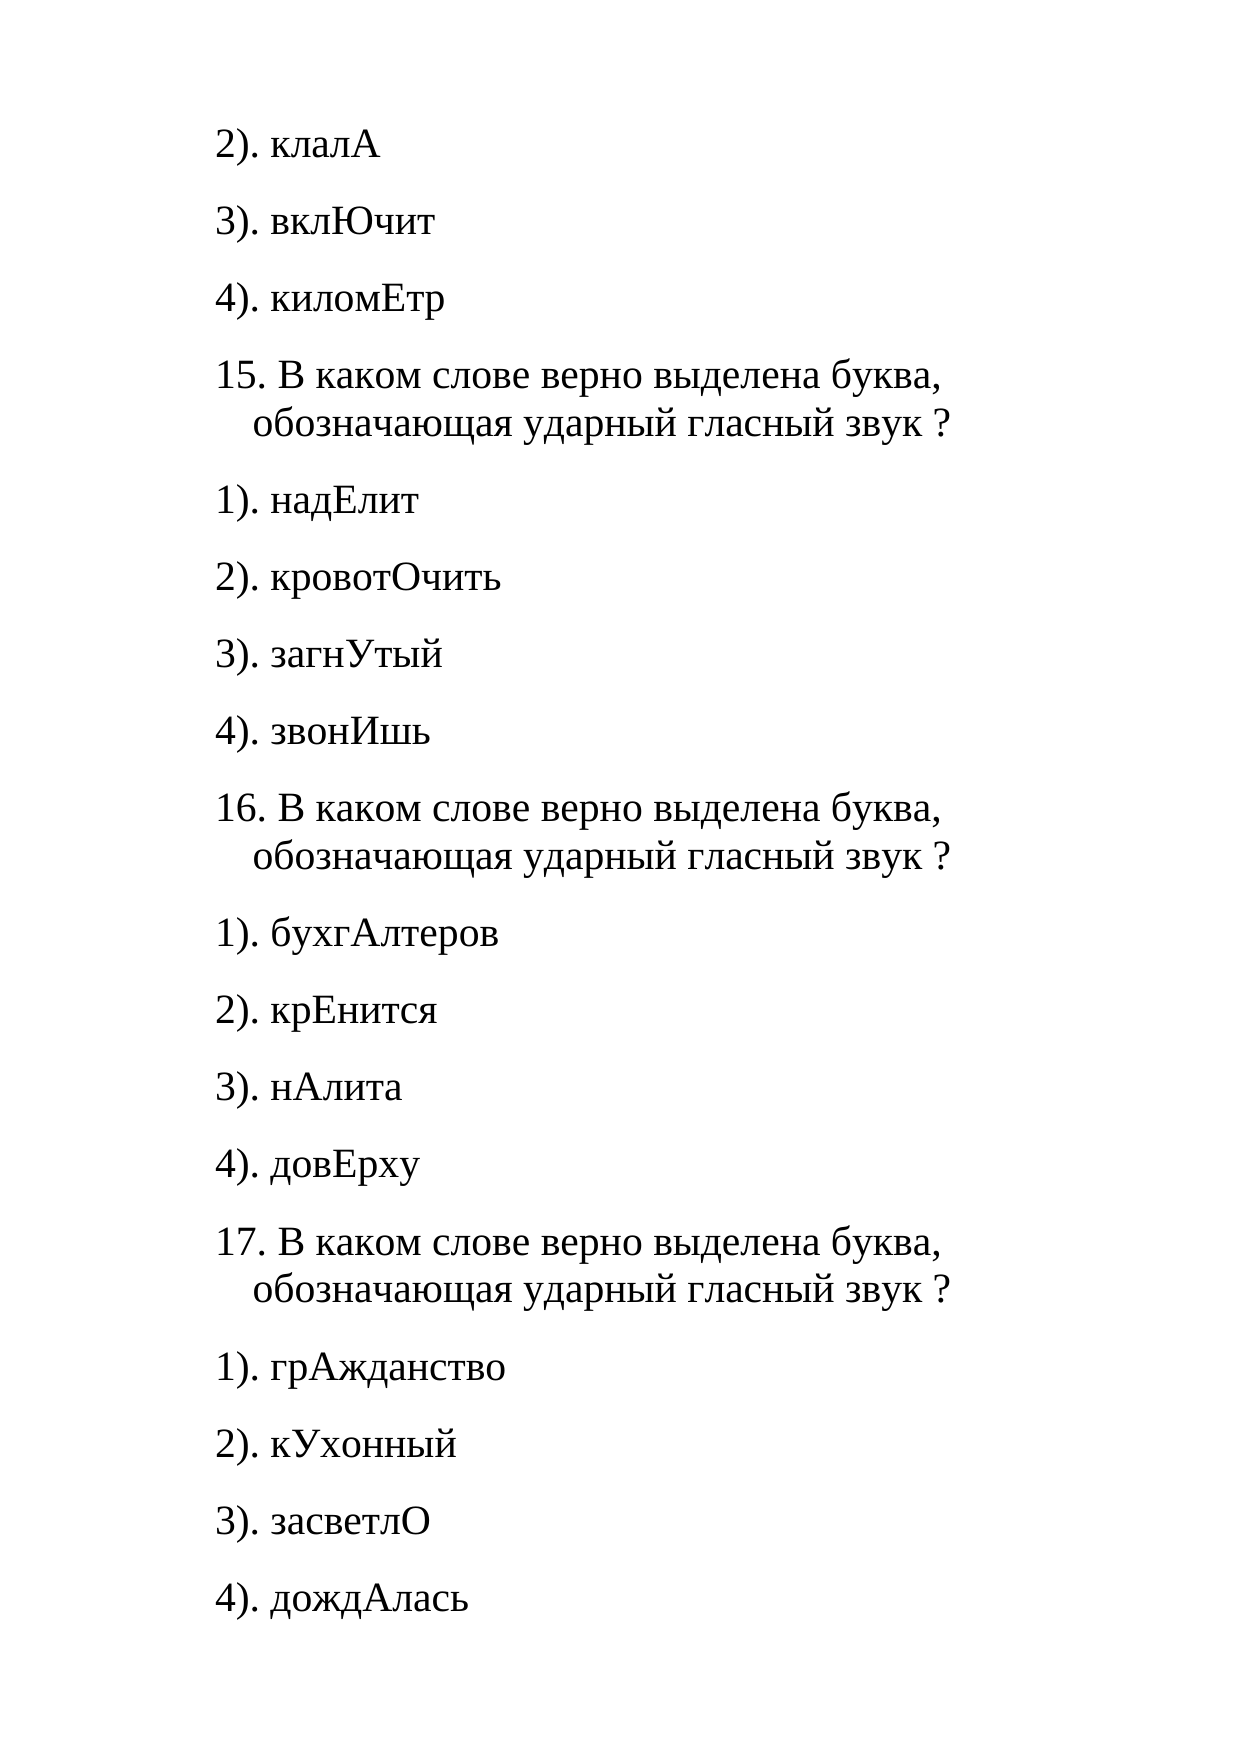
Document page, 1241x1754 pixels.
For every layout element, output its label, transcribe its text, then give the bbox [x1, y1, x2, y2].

text 1). грАжданство [215, 1341, 1152, 1389]
text 2). кровотОчить [215, 551, 1152, 599]
text 1). бухгАлтеров [215, 908, 1152, 956]
text 2). крЕнится [215, 985, 1152, 1033]
text 3). нАлита [215, 1062, 1152, 1110]
text 4). звонИшь [215, 706, 1152, 753]
text 3). засветлО [215, 1495, 1152, 1543]
text 1). надЕлит [215, 474, 1152, 522]
text 15.​ В каком слове верно выделена буква, обозначающая ударный гласный звук ? [215, 349, 1152, 445]
text 3). загнУтый [215, 628, 1152, 676]
text 17.​ В каком слове верно выделена буква, обозначающая ударный гласный звук ? [215, 1216, 1152, 1312]
text 4). довЕрху [215, 1139, 1152, 1187]
text 16.​ В каком слове верно выделена буква, обозначающая ударный гласный звук ? [215, 783, 1152, 878]
text 2). кУхонный [215, 1418, 1152, 1466]
text 4). киломЕтр [215, 272, 1152, 320]
text 2). клалА [215, 118, 1152, 166]
text 4). дождАлась [215, 1572, 1152, 1620]
text 3). вклЮчит [215, 195, 1152, 243]
